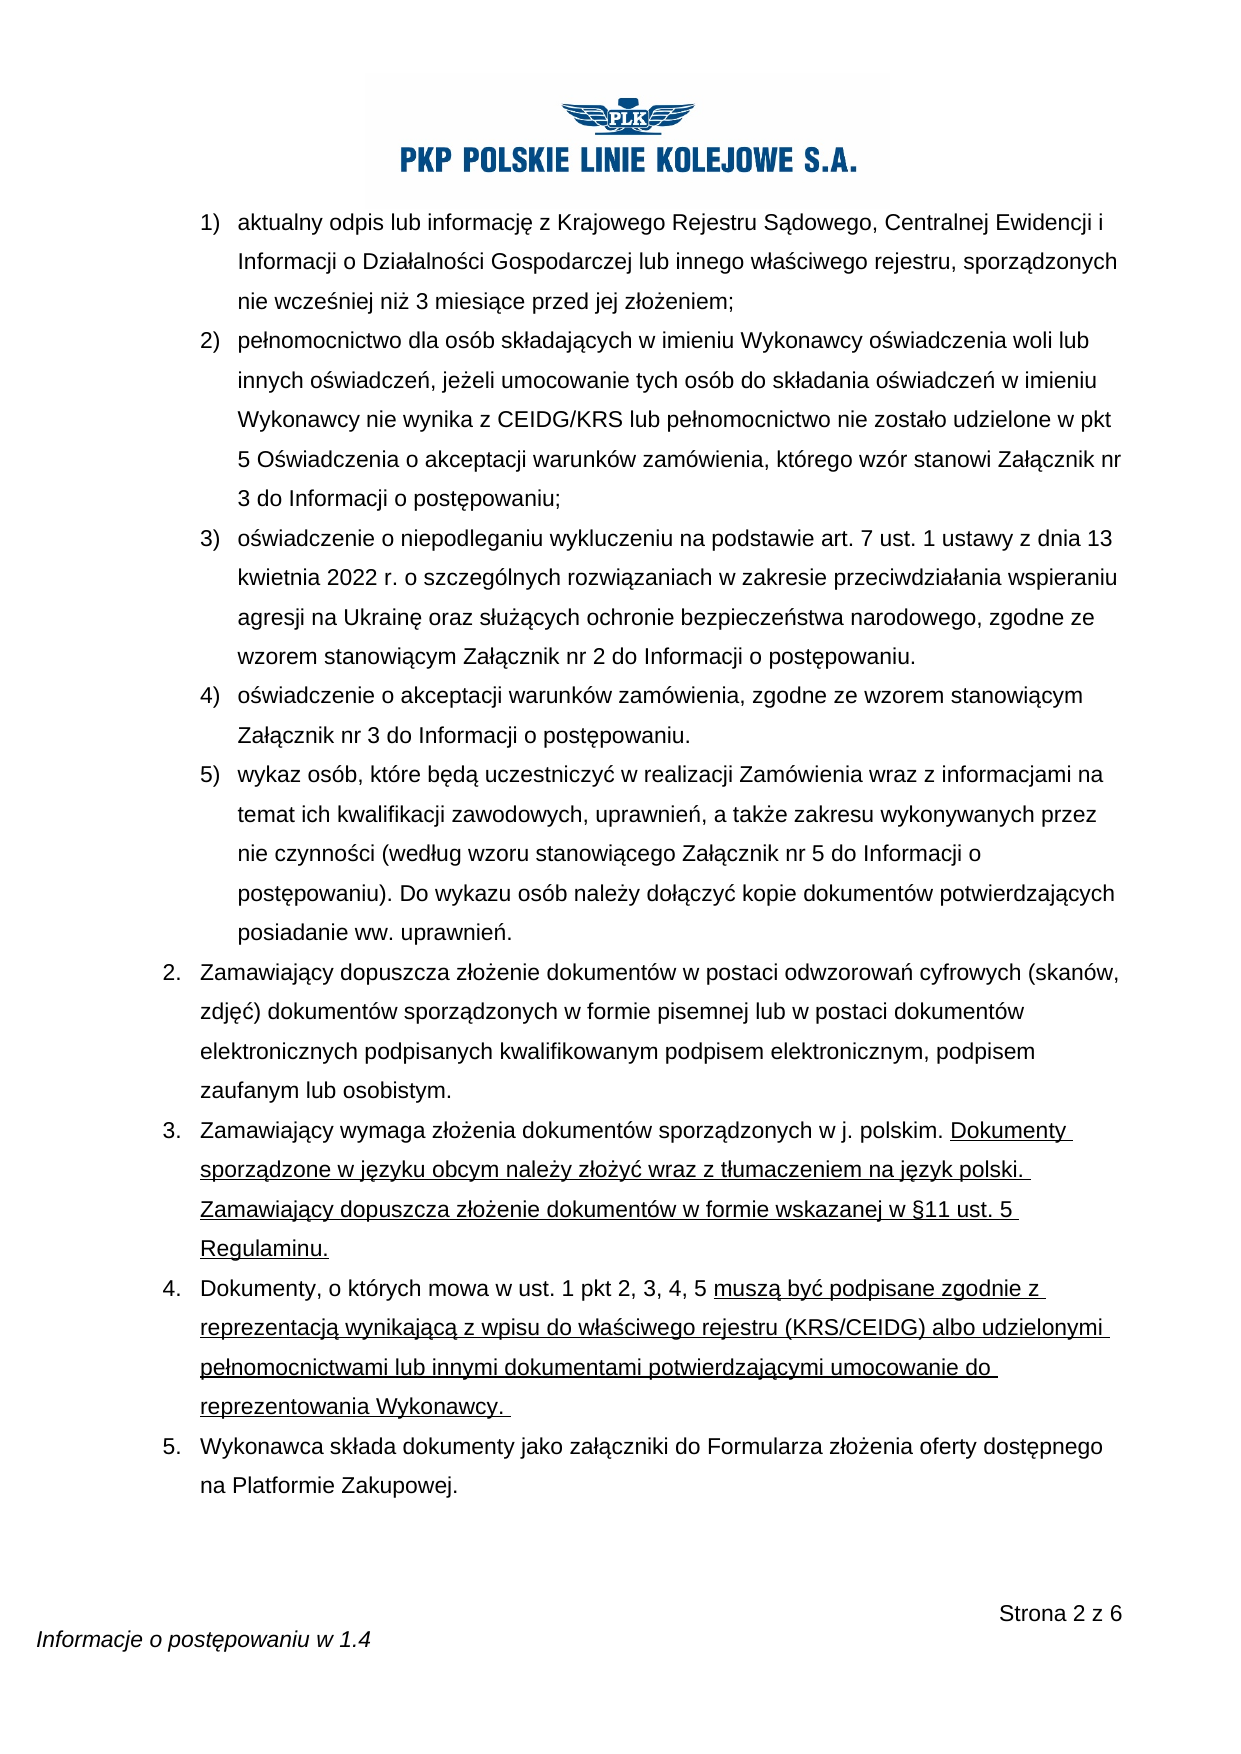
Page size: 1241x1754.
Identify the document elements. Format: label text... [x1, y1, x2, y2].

list oświadczenie o akceptacji warunków zamówienia, zgodne ze wzorem stanowiącym Załącznik nr 3 do Informacji o postępowaniu. [200, 682, 1122, 748]
list Zamawiający wymaga złożenia dokumentów sporządzonych w j. polskim. Dokumenty sporządzone w języku obcym należy złożyć wraz z tłumaczeniem na język polski. Zamawiający dopuszcza złożenie dokumentów w formie wskazanej w §11 ust. 5 Regulaminu. [162, 1117, 1122, 1262]
list Zamawiający dopuszcza złożenie dokumentów w postaci odwzorowań cyfrowych (skanów, zdjęć) dokumentów sporządzonych w formie pisemnej lub w postaci dokumentów elektronicznych podpisanych kwalifikowanym podpisem elektronicznym, podpisem zaufanym lub osobistym. [162, 959, 1122, 1104]
list oświadczenie o niepodleganiu wykluczeniu na podstawie art. 7 ust. 1 ustawy z dnia 13 kwietnia 2022 r. o szczególnych rozwiązaniach w zakresie przeciwdziałania wspieraniu agresji na Ukrainę oraz służących ochronie bezpieczeństwa narodowego, zgodne ze wzorem stanowiącym Załącznik nr 2 do Informacji o postępowaniu. [200, 524, 1122, 669]
list Wykonawca składa dokumenty jako załączniki do Formularza złożenia oferty dostępnego na Platformie Zakupowej. [162, 1433, 1122, 1498]
list pełnomocnictwo dla osób składających w imieniu Wykonawcy oświadczenia woli lub innych oświadczeń, jeżeli umocowanie tych osób do składania oświadczeń w imieniu Wykonawcy nie wynika z CEIDG/KRS lub pełnomocnictwo nie zostało udzielone w pkt 5 Oświadczenia o akceptacji warunków zamówienia, którego wzór stanowi Załącznik nr 3 do Informacji o postępowaniu; [200, 327, 1122, 511]
picture [365, 73, 891, 209]
list aktualny odpis lub informację z Krajowego Rejestru Sądowego, Centralnej Ewidencji i Informacji o Działalności Gospodarczej lub innego właściwego rejestru, sporządzonych nie wcześniej niż 3 miesiące przed jej złożeniem; [200, 209, 1122, 314]
list wykaz osób, które będą uczestniczyć w realizacji Zamówienia wraz z informacjami na temat ich kwalifikacji zawodowych, uprawnień, a także zakresu wykonywanych przez nie czynności (według wzoru stanowiącego Załącznik nr 5 do Informacji o postępowaniu). Do wykazu osób należy dołączyć kopie dokumentów potwierdzających posiadanie ww. uprawnień. [200, 761, 1122, 946]
list Dokumenty, o których mowa w ust. 1 pkt 2, 3, 4, 5 muszą być podpisane zgodnie z reprezentacją wynikającą z wpisu do właściwego rejestru (KRS/CEIDG) albo udzielonymi pełnomocnictwami lub innymi dokumentami potwierdzającymi umocowanie do reprezentowania Wykonawcy. [162, 1275, 1122, 1419]
